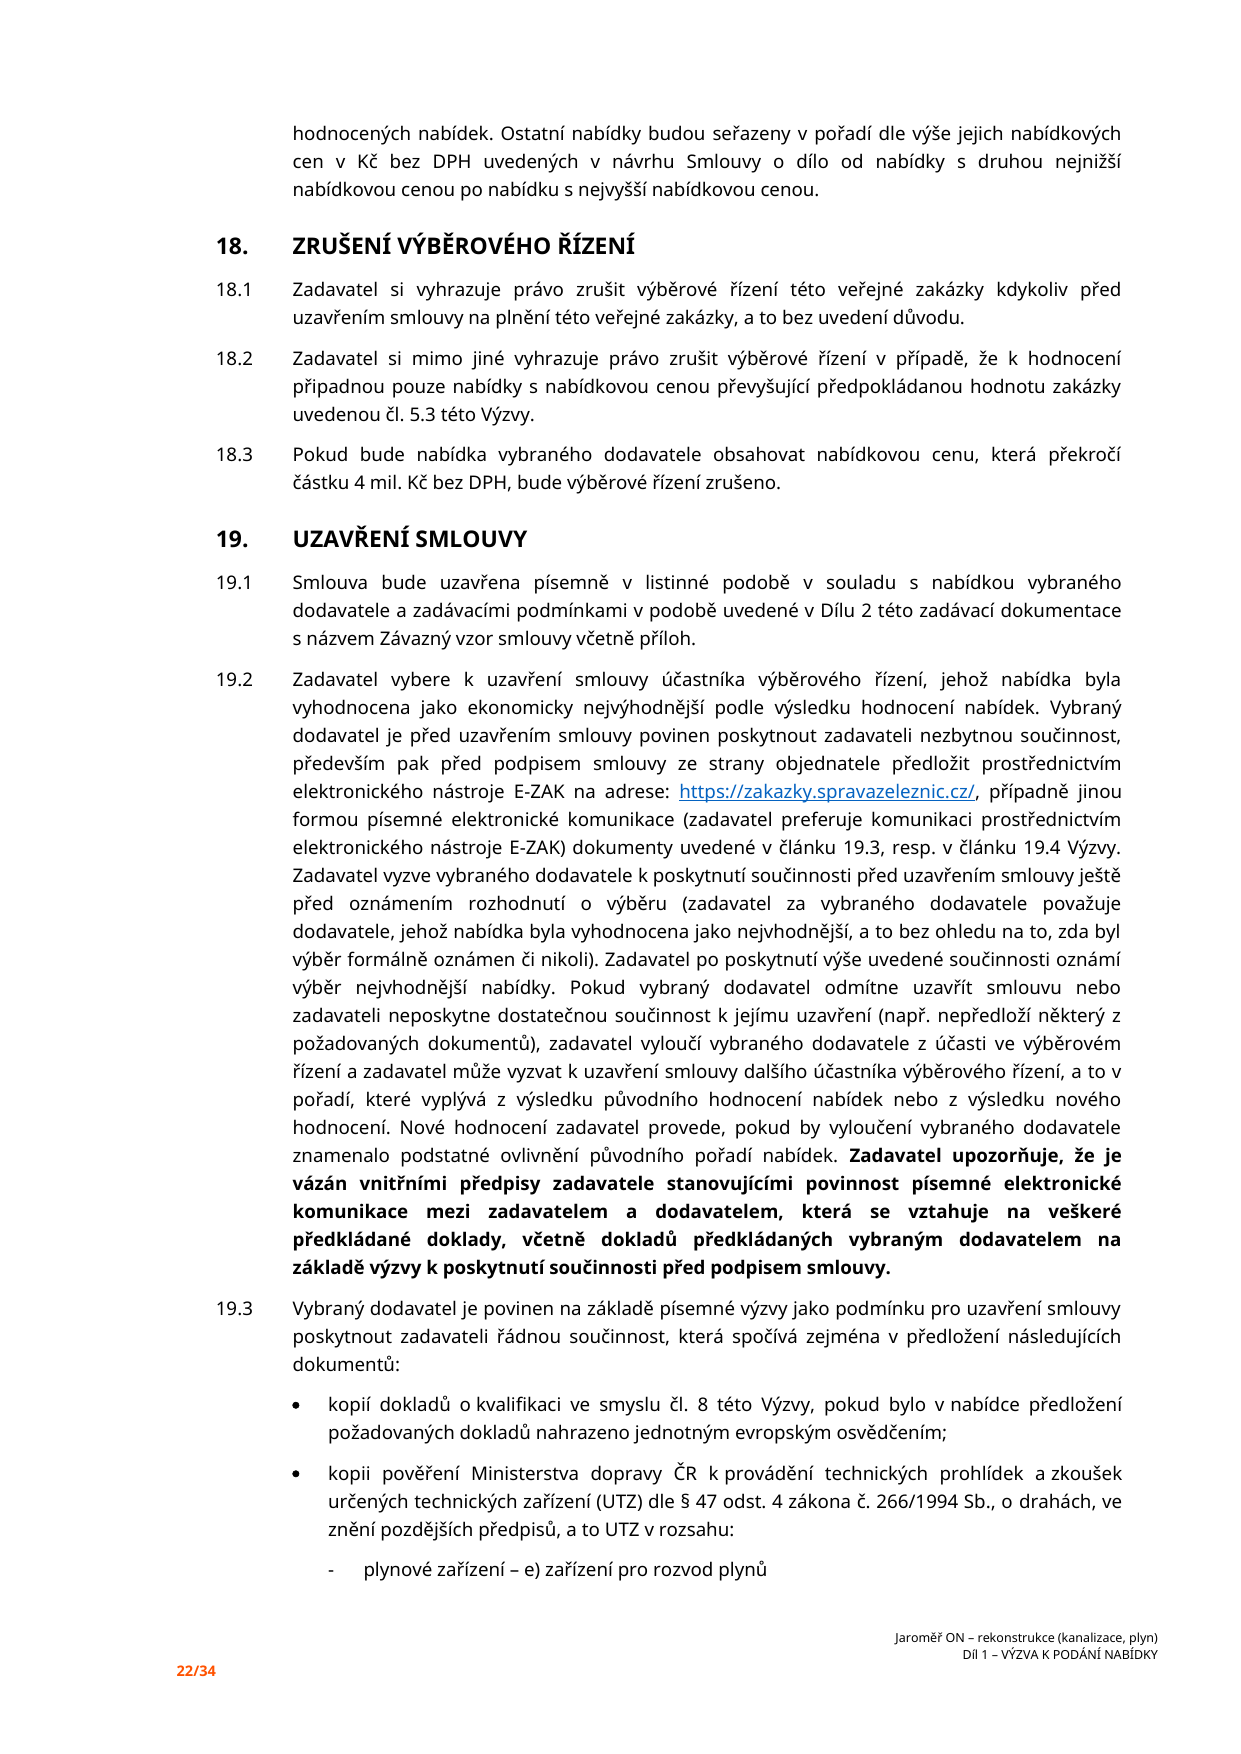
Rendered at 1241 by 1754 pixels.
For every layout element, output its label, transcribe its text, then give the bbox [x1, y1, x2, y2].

text Smlouva bude uzavřena písemně v listinné podobě v souladu s nabídkou vybraného dodavatele a zadávacími podmínkami v podobě uvedené v Dílu 2 této zadávací dokumentace s názvem Závazný vzor smlouvy včetně příloh. [216, 569, 1122, 651]
text UZAVŘENÍ SMLOUVY [216, 523, 1122, 554]
text Pokud bude nabídka vybraného dodavatele obsahovat nabídkovou cenu, která překročí částku 4 mil. Kč bez DPH, bude výběrové řízení zrušeno. [216, 442, 1122, 495]
text ZRUŠENÍ VÝBĚROVÉHO ŘÍZENÍ [216, 230, 1122, 261]
text kopií dokladů o kvalifikaci ve smyslu čl. 8 této Výzvy, pokud bylo v nabídce předložení požadovaných dokladů nahrazeno jednotným evropským osvědčením; [292, 1392, 1122, 1445]
text Vybraný dodavatel je povinen na základě písemné výzvy jako podmínku pro uzavření smlouvy poskytnout zadavateli řádnou součinnost, která spočívá zejména v předložení následujících dokumentů: [216, 1295, 1122, 1377]
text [216, 121, 1122, 202]
text Zadavatel vybere k uzavření smlouvy účastníka výběrového řízení, jehož nabídka byla vyhodnocena jako ekonomicky nejvýhodnější podle výsledku hodnocení nabídek. Vybraný dodavatel je před uzavřením smlouvy povinen poskytnout zadavateli nezbytnou součinnost, především pak před podpisem smlouvy ze strany objednatele předložit prostřednictvím elektronického nástroje E-ZAK na adrese: https://zakazky.spravazeleznic.cz/, případně jinou formou písemné elektronické komunikace (zadavatel preferuje komunikaci prostřednictvím elektronického nástroje E-ZAK) dokumenty uvedené v článku 19.3, resp. v článku 19.4 Výzvy. Zadavatel vyzve vybraného dodavatele k poskytnutí součinnosti před uzavřením smlouvy ještě před oznámením rozhodnutí o výběru (zadavatel za vybraného dodavatele považuje dodavatele, jehož nabídka byla vyhodnocena jako nejvhodnější, a to bez ohledu na to, zda byl výběr formálně oznámen či nikoli). Zadavatel po poskytnutí výše uvedené součinnosti oznámí výběr nejvhodnější nabídky. Pokud vybraný dodavatel odmítne uzavřít smlouvu nebo zadavateli neposkytne dostatečnou součinnost k jejímu uzavření (např. nepředloží některý z požadovaných dokumentů), zadavatel vyloučí vybraného dodavatele z účasti ve výběrovém řízení a zadavatel může vyzvat k uzavření smlouvy dalšího účastníka výběrového řízení, a to v pořadí, které vyplývá z výsledku původního hodnocení nabídek nebo z výsledku nového hodnocení. Nové hodnocení zadavatel provede, pokud by vyloučení vybraného dodavatele znamenalo podstatné ovlivnění původního pořadí nabídek. Zadavatel upozorňuje, že je vázán vnitřními předpisy zadavatele stanovujícími povinnost písemné elektronické komunikace mezi zadavatelem a dodavatelem, která se vztahuje na veškeré předkládané doklady, včetně dokladů předkládaných vybraným dodavatelem na základě výzvy k poskytnutí součinnosti před podpisem smlouvy. [216, 666, 1122, 1280]
text kopii pověření Ministerstva dopravy ČR k provádění technických prohlídek a zkoušek určených technických zařízení (UTZ) dle § 47 odst. 4 zákona č. 266/1994 Sb., o drahách, ve znění pozdějších předpisů, a to UTZ v rozsahu: [292, 1460, 1122, 1542]
text Zadavatel si vyhrazuje právo zrušit výběrové řízení této veřejné zakázky kdykoliv před uzavřením smlouvy na plnění této veřejné zakázky, a to bez uvedení důvodu. [216, 277, 1122, 330]
text Zadavatel si mimo jiné vyhrazuje právo zrušit výběrové řízení v případě, že k hodnocení připadnou pouze nabídky s nabídkovou cenou převyšující předpokládanou hodnotu zakázky uvedenou čl. 5.3 této Výzvy. [216, 345, 1122, 427]
list - plynové zařízení – e) zařízení pro rozvod plynů [328, 1557, 1122, 1582]
